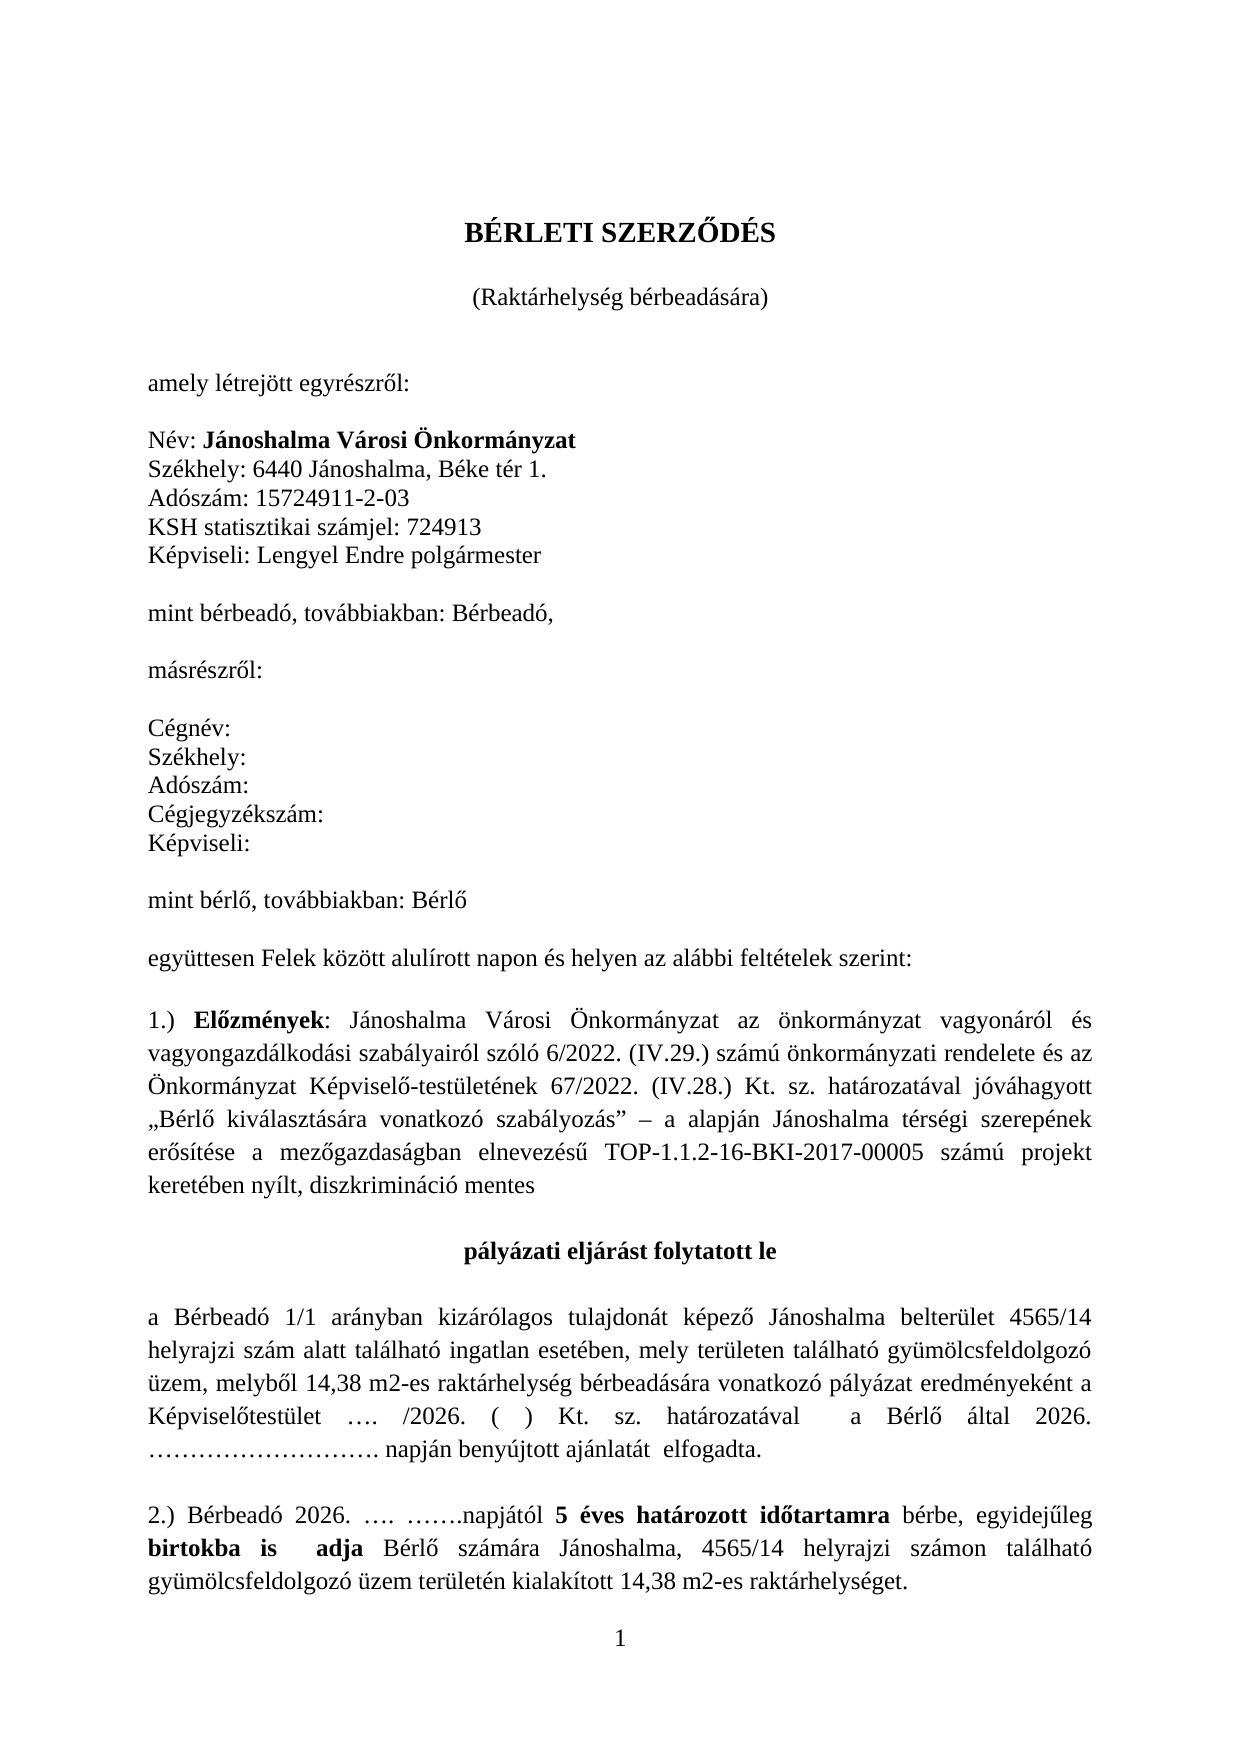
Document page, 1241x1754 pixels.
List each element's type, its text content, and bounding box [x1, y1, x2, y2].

text Képviseli: [148, 828, 1093, 857]
text a Bérbeadó 1/1 arányban kizárólagos tulajdonát képező Jánoshalma belterület 4565/14 helyrajzi szám alatt található ingatlan esetében, mely területen található gyümölcsfeldolgozó üzem, melyből 14,38 m2-es raktárhelység bérbeadására vonatkozó pályázat eredményeként a Képviselőtestület …. /2026. ( ) Kt. sz. határozatával a Bérlő által 2026. ………………………. napján benyújtott ajánlatát elfogadta. [148, 1302, 1093, 1463]
text Adószám: 15724911-2-03 [148, 483, 1093, 512]
text Székhely: [148, 742, 1093, 771]
text 1.) Előzmények: Jánoshalma Városi Önkormányzat az önkormányzat vagyonáról és vagyongazdálkodási szabályairól szóló 6/2022. (IV.29.) számú önkormányzati rendelete és az Önkormányzat Képviselő-testületének 67/2022. (IV.28.) Kt. sz. határozatával jóváhagyott „Bérlő kiválasztására vonatkozó szabályozás” – a alapján Jánoshalma térségi szerepének erősítése a mezőgazdaságban elnevezésű TOP-1.1.2-16-BKI-2017-00005 számú projekt keretében nyílt, diszkrimináció mentes [148, 1005, 1093, 1199]
text Cégjegyzékszám: [148, 799, 1093, 828]
text KSH statisztikai számjel: 724913 [148, 512, 1093, 541]
text 2.) Bérbeadó 2026. …. …….napjától 5 éves határozott időtartamra bérbe, egyidejűleg birtokba is adja Bérlő számára Jánoshalma, 4565/14 helyrajzi számon található gyümölcsfeldolgozó üzem területén kialakított 14,38 m2-es raktárhelységet. [148, 1500, 1093, 1595]
text (Raktárhelység bérbeadására) [148, 282, 1093, 311]
text Cégnév: [148, 713, 1093, 742]
text Adószám: [148, 771, 1093, 799]
text Név: Jánoshalma Városi Önkormányzat [148, 426, 1093, 454]
text mint bérlő, továbbiakban: Bérlő [148, 886, 1093, 914]
text Képviseli: Lengyel Endre polgármester [148, 541, 1093, 569]
text BÉRLETI SZERZŐDÉS [148, 215, 1093, 248]
text Székhely: 6440 Jánoshalma, Béke tér 1. [148, 454, 1093, 483]
text mint bérbeadó, továbbiakban: Bérbeadó, [148, 598, 1093, 627]
text pályázati eljárást folytatott le [148, 1236, 1093, 1265]
text másrészről: [148, 656, 1093, 684]
text együttesen Felek között alulírott napon és helyen az alábbi feltételek szerint: [148, 943, 1093, 972]
text amely létrejött egyrészről: [148, 368, 1093, 397]
